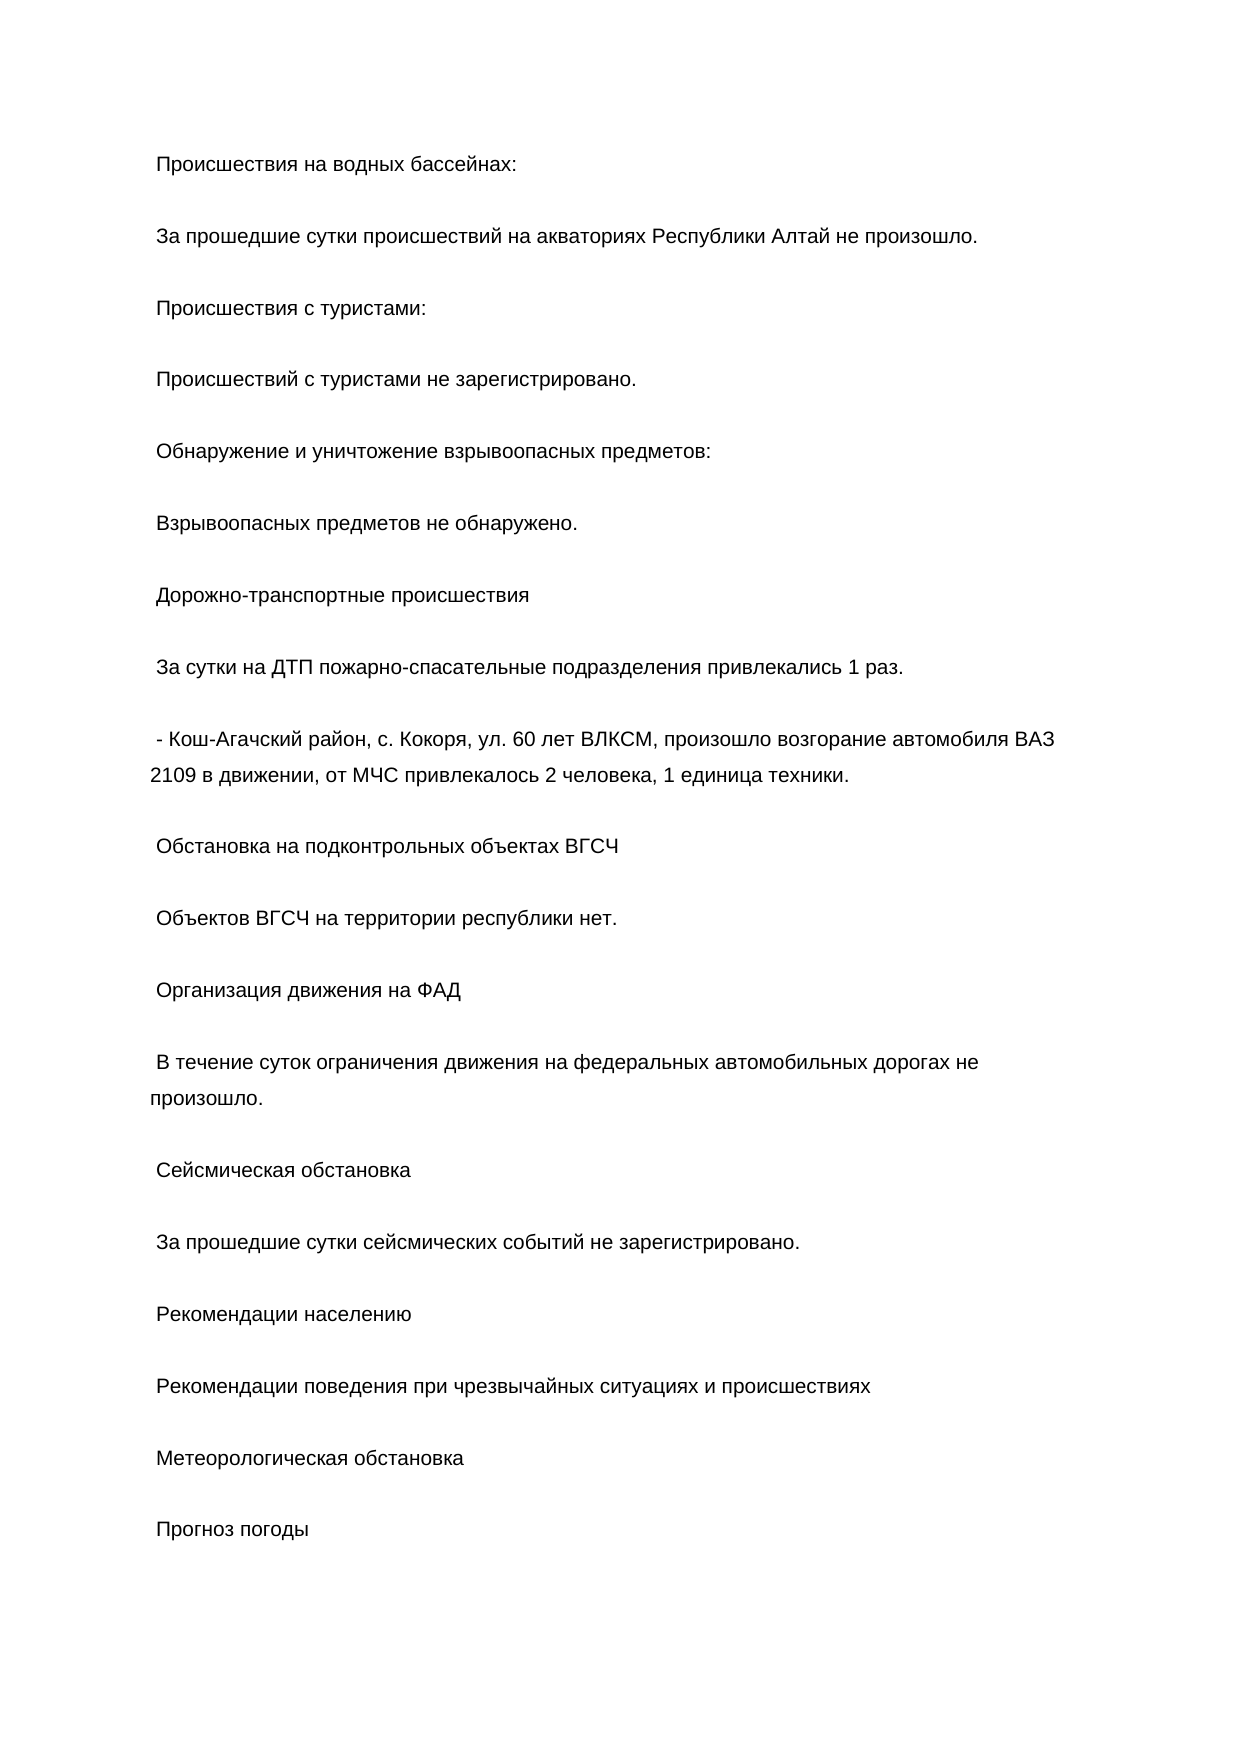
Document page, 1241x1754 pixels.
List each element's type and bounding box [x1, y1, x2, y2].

table_cell [140, 150, 1078, 1577]
